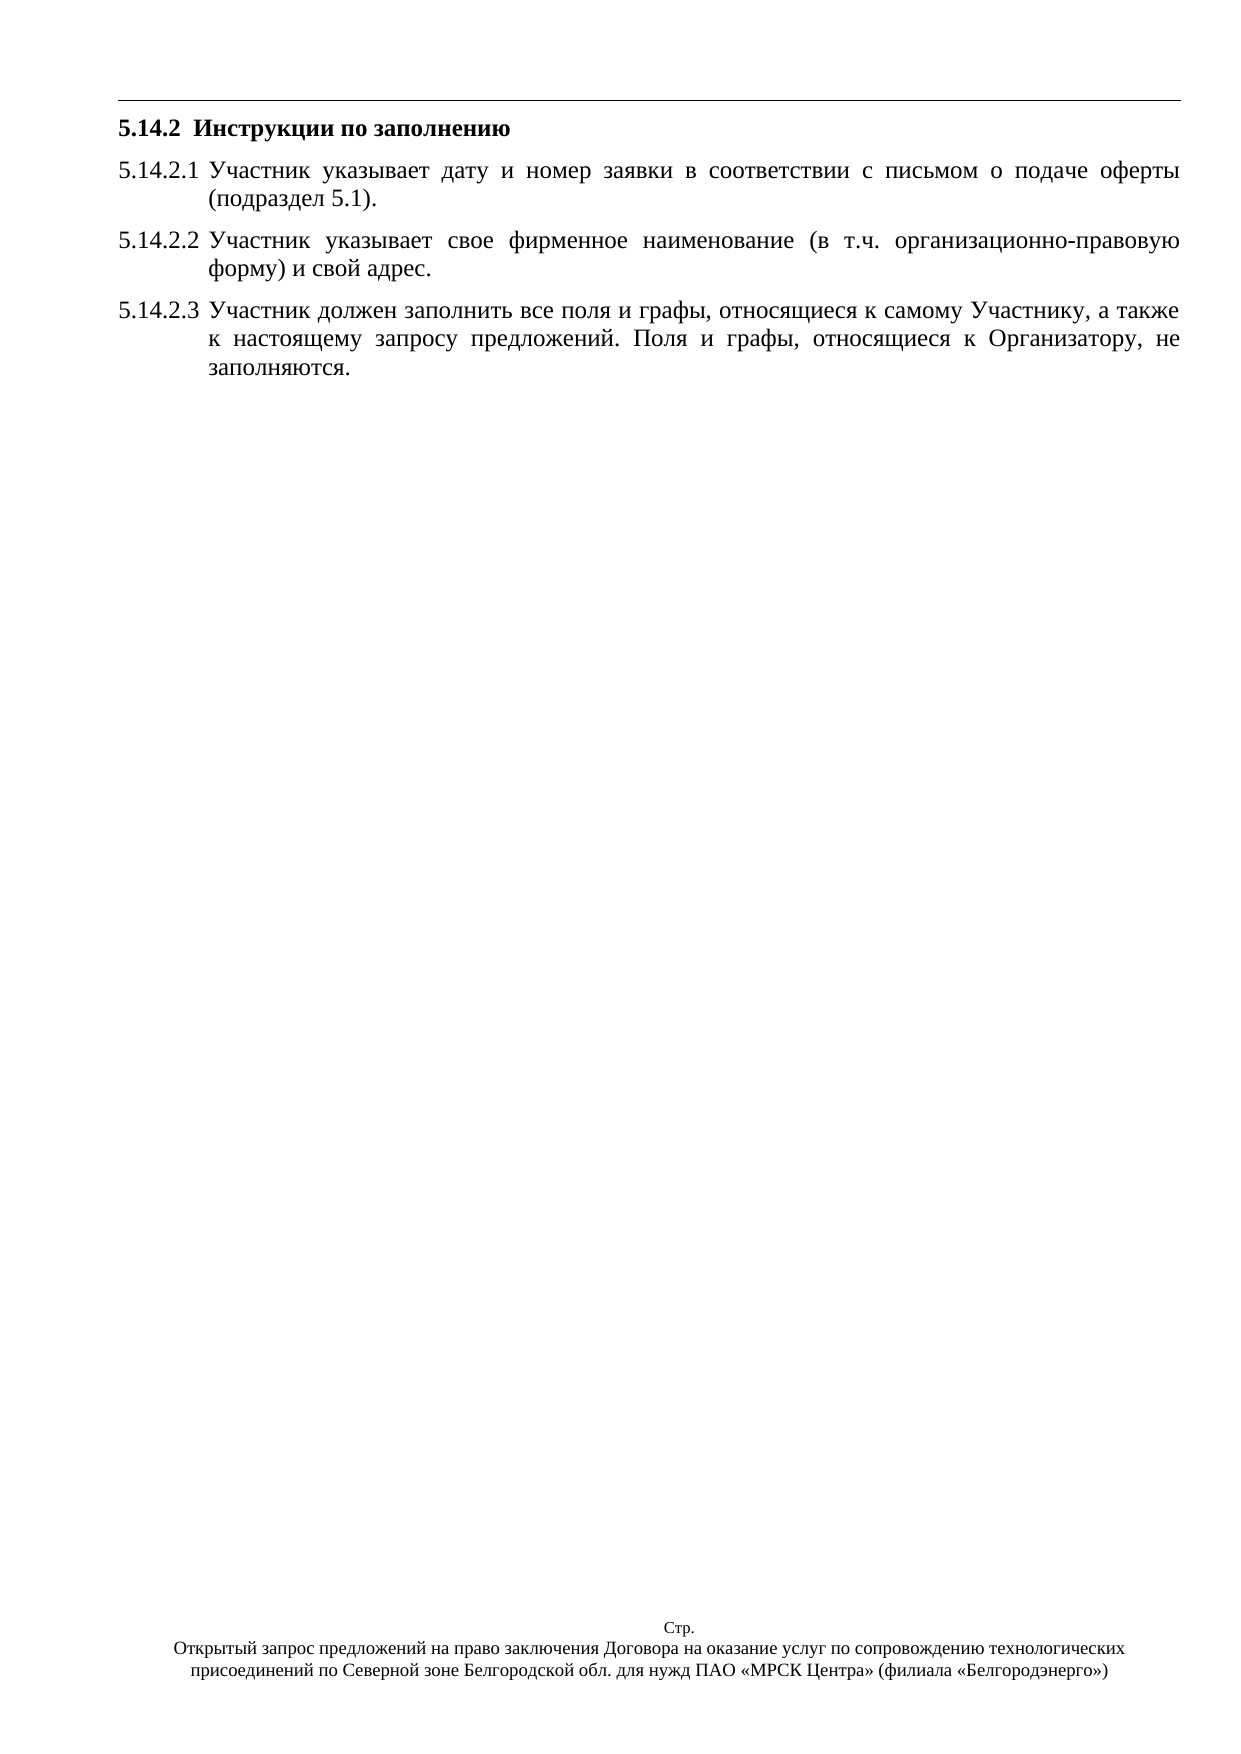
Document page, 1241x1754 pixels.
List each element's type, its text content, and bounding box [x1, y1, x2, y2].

list Участник указывает свое фирменное наименование (в т.ч. организационно-правовую форму) и свой адрес. [118, 225, 1181, 282]
list Участник указывает дату и номер заявки в соответствии с письмом о подаче оферты (подраздел 5.1). [118, 155, 1181, 212]
subtitle Инструкции по заполнению [118, 113, 1181, 142]
list Участник должен заполнить все поля и графы, относящиеся к самому Участнику, а также к настоящему запросу предложений. Поля и графы, относящиеся к Организатору, не заполняются. [118, 295, 1181, 381]
